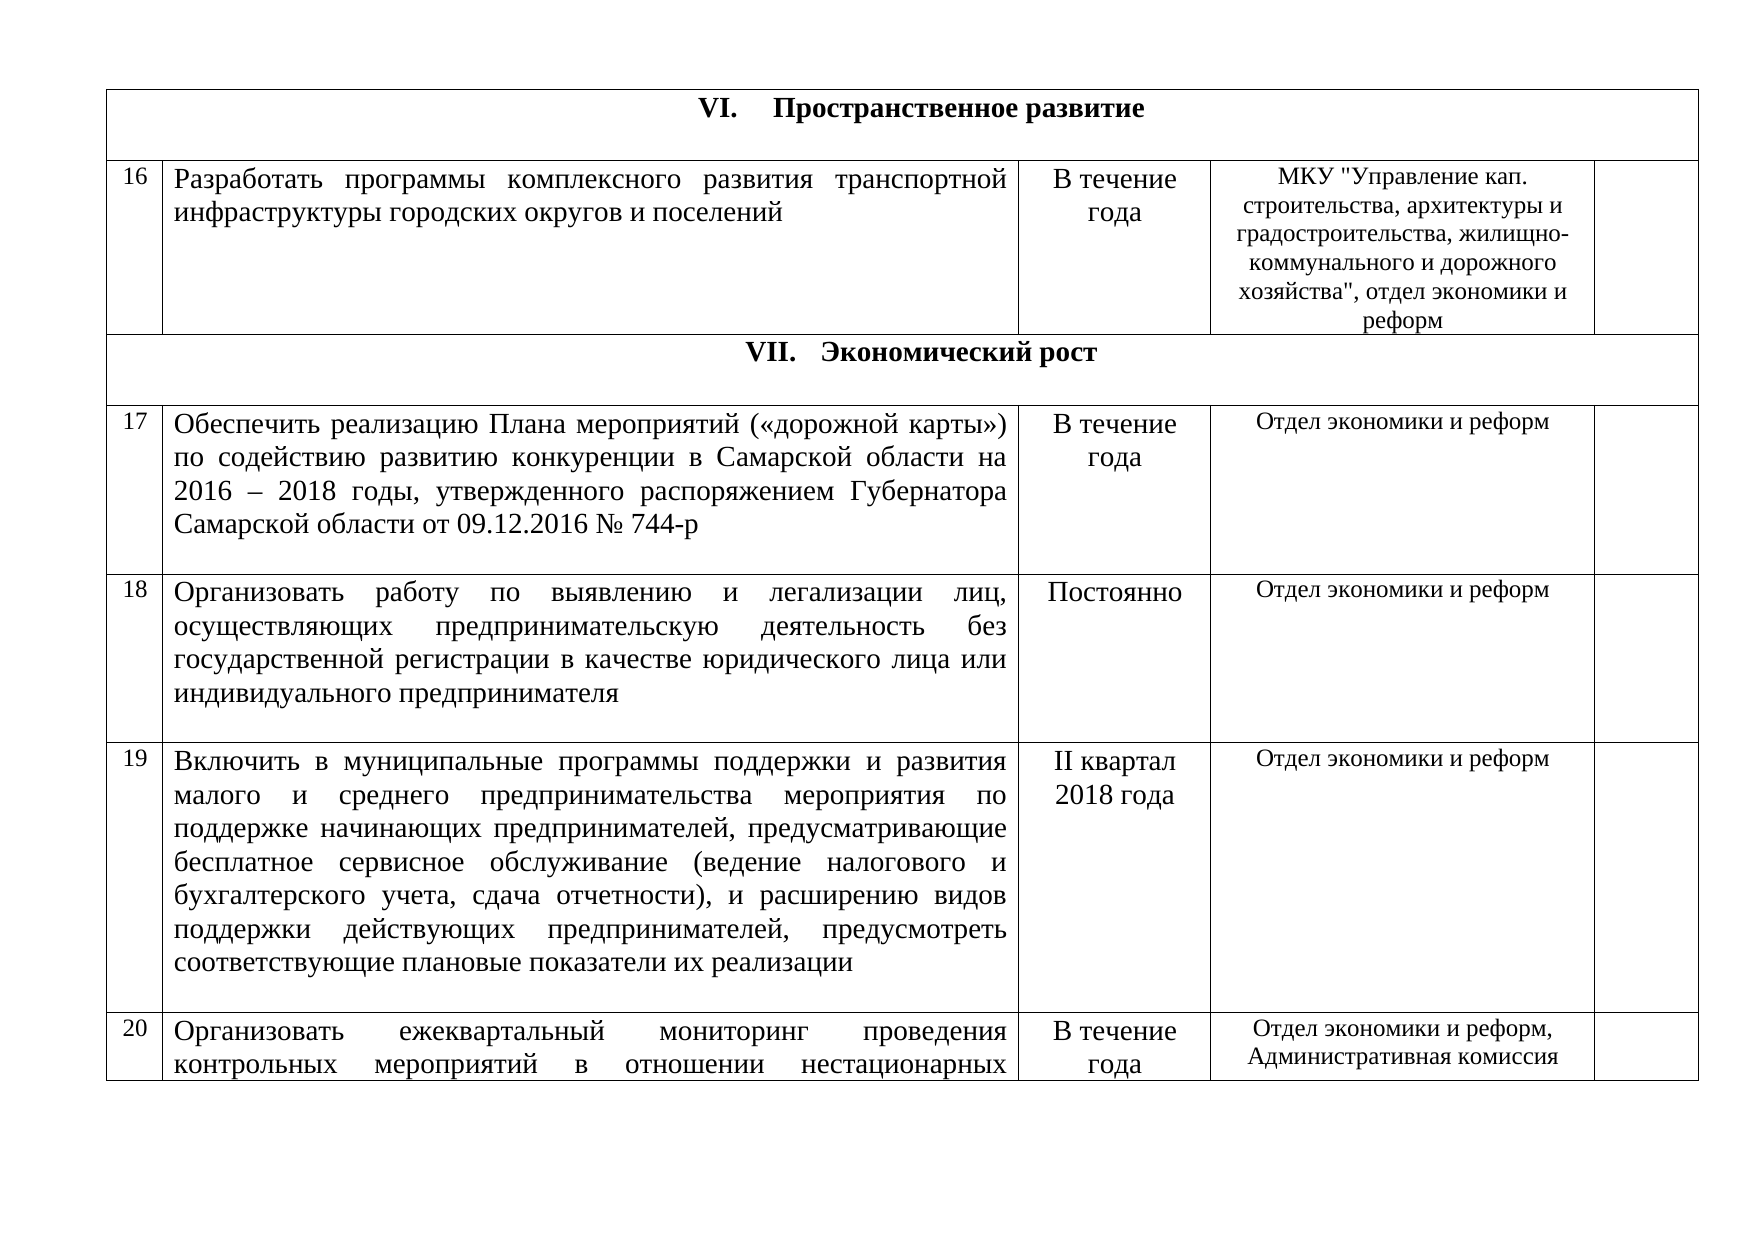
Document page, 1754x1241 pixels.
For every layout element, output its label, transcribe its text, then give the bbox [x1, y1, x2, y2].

table_cell Экономический рост [107, 335, 1698, 405]
table_cell [1595, 1013, 1698, 1080]
table_cell В течение года [1019, 161, 1210, 333]
table_cell В течение года [1019, 1013, 1210, 1080]
table_cell [1595, 575, 1698, 742]
table_cell МКУ "Управление кап. строительства, архитектуры и градостроительства, жилищно-коммунального и дорожного хозяйства", отдел экономики и реформ [1211, 161, 1594, 333]
table_cell [1595, 406, 1698, 573]
table_cell В течение года [1019, 406, 1210, 573]
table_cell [163, 1013, 1018, 1080]
table_cell 19 [107, 743, 162, 1012]
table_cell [1211, 1013, 1594, 1080]
table_cell 16 [107, 161, 162, 333]
table_cell [1595, 743, 1698, 1012]
table_cell 20 [107, 1013, 162, 1080]
table_cell 18 [107, 575, 162, 742]
table_cell II квартал 2018 года [1019, 743, 1210, 1012]
table_cell 17 [107, 406, 162, 573]
table_cell [1595, 161, 1698, 333]
table_cell Отдел экономики и реформ [1211, 743, 1594, 1012]
table_cell Отдел экономики и реформ [1211, 575, 1594, 742]
table_cell Разработать программы комплексного развития транспортной инфраструктуры городских округов и поселений [163, 161, 1018, 333]
table_cell Постоянно [1019, 575, 1210, 742]
table_cell Включить в муниципальные программы поддержки и развития малого и среднего предпринимательства мероприятия по поддержке начинающих предпринимателей, предусматривающие бесплатное сервисное обслуживание (ведение налогового и бухгалтерского учета, сдача отчетности), и расширению видов поддержки действующих предпринимателей, предусмотреть соответствующие плановые показатели их реализации [163, 743, 1018, 1012]
table_cell Обеспечить реализацию Плана мероприятий («дорожной карты») по содействию развитию конкуренции в Самарской области на 2016 – 2018 годы, утвержденного распоряжением Губернатора Самарской области от 09.12.2016 № 744-р [163, 406, 1018, 573]
table_cell Пространственное развитие [107, 90, 1698, 160]
table_cell Организовать работу по выявлению и легализации лиц, осуществляющих предпринимательскую деятельность без государственной регистрации в качестве юридического лица или индивидуального предпринимателя [163, 575, 1018, 742]
table_cell Отдел экономики и реформ [1211, 406, 1594, 573]
